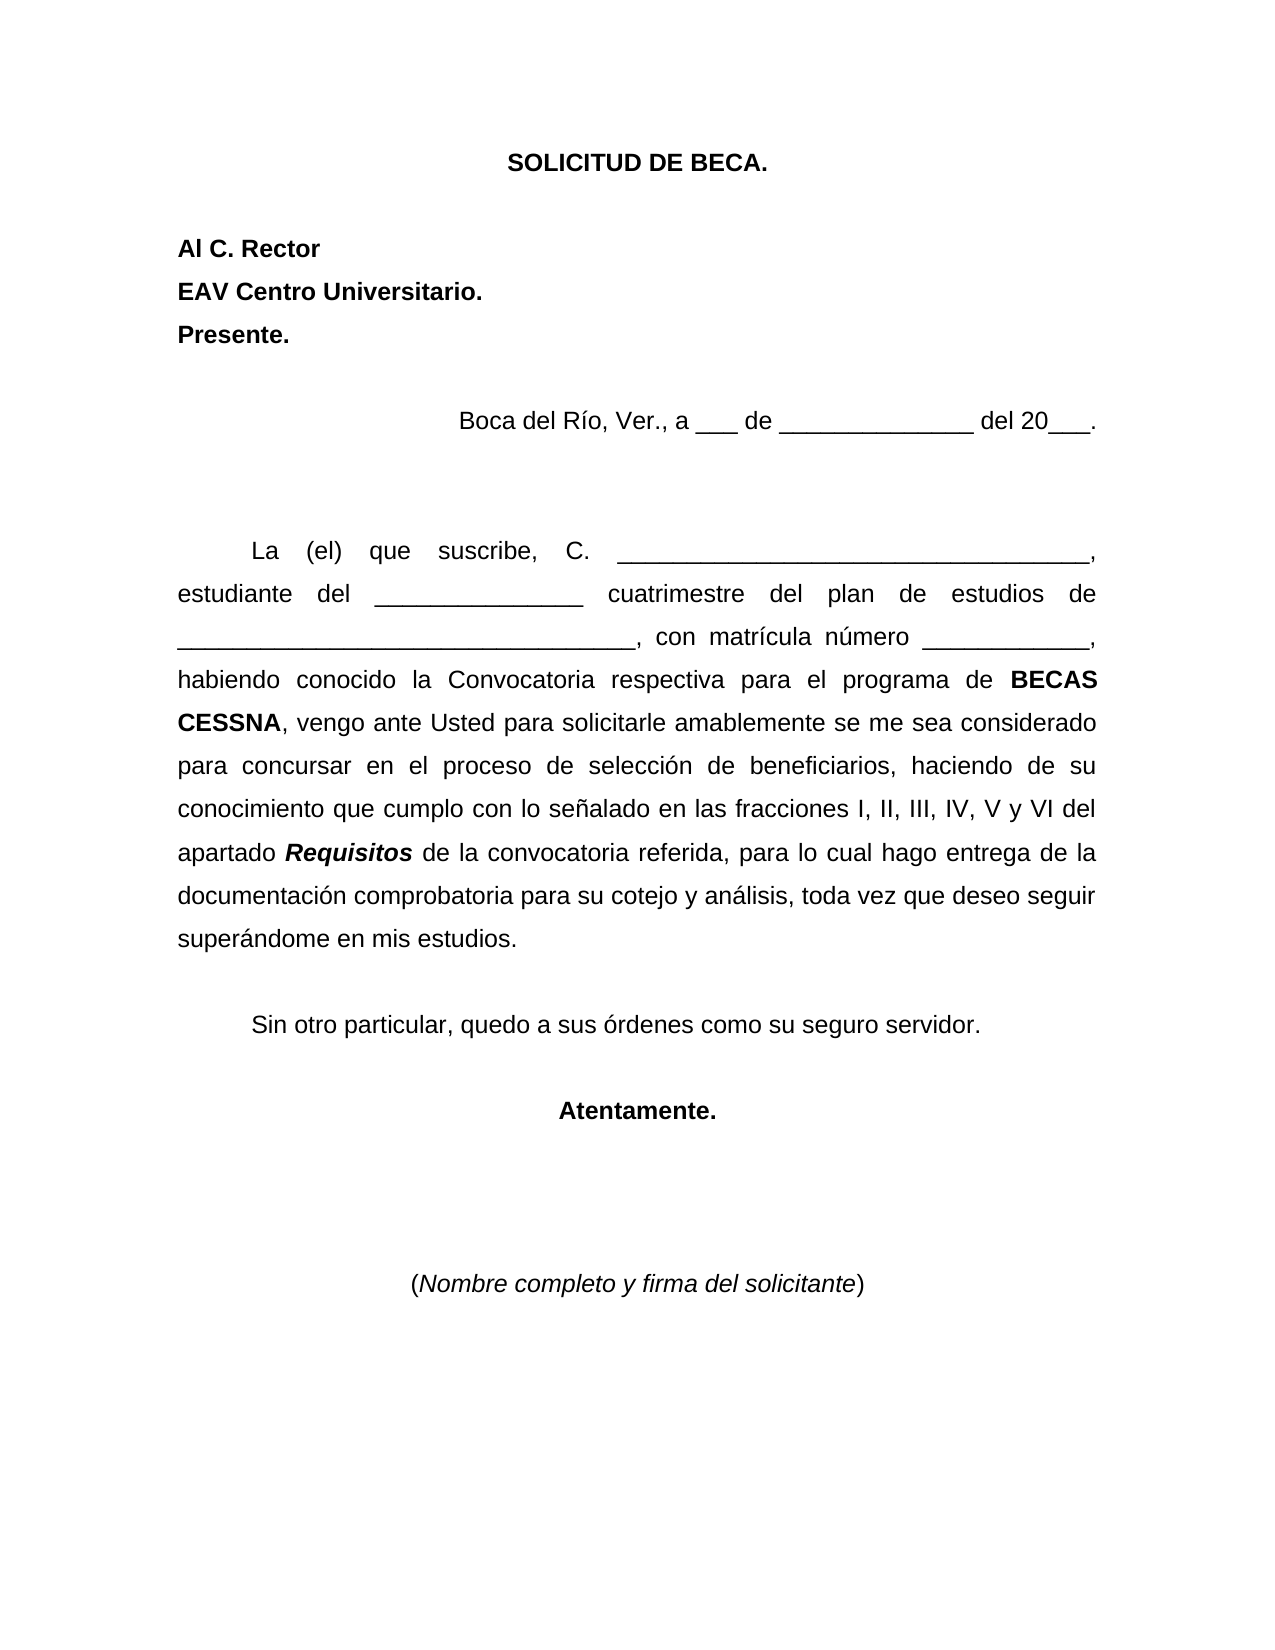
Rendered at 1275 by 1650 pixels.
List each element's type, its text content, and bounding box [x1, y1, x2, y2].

text Al C. Rector [177, 234, 1098, 263]
text La (el) que suscribe, C. __________________________________, estudiante del _______________ cuatrimestre del plan de estudios de _________________________________, con matrícula número ____________, habiendo conocido la Convocatoria respectiva para el programa de BECAS CESSNA, vengo ante Usted para solicitarle amablemente se me sea considerado para concursar en el proceso de selección de beneficiarios, haciendo de su conocimiento que cumplo con lo señalado en las fracciones I, II, III, IV, V y VI del apartado Requisitos de la convocatoria referida, para lo cual hago entrega de la documentación comprobatoria para su cotejo y análisis, toda vez que deseo seguir superándome en mis estudios. [177, 536, 1098, 953]
text (Nombre completo y firma del solicitante) [177, 1269, 1098, 1298]
text Boca del Río, Ver., a ___ de ______________ del 20___. [177, 406, 1098, 435]
text SOLICITUD DE BECA. [177, 148, 1098, 176]
text Sin otro particular, quedo a sus órdenes como su seguro servidor. [177, 1010, 1098, 1039]
text Atentamente. [177, 1096, 1098, 1125]
text Presente. [177, 320, 1098, 349]
text EAV Centro Universitario. [177, 277, 1098, 306]
